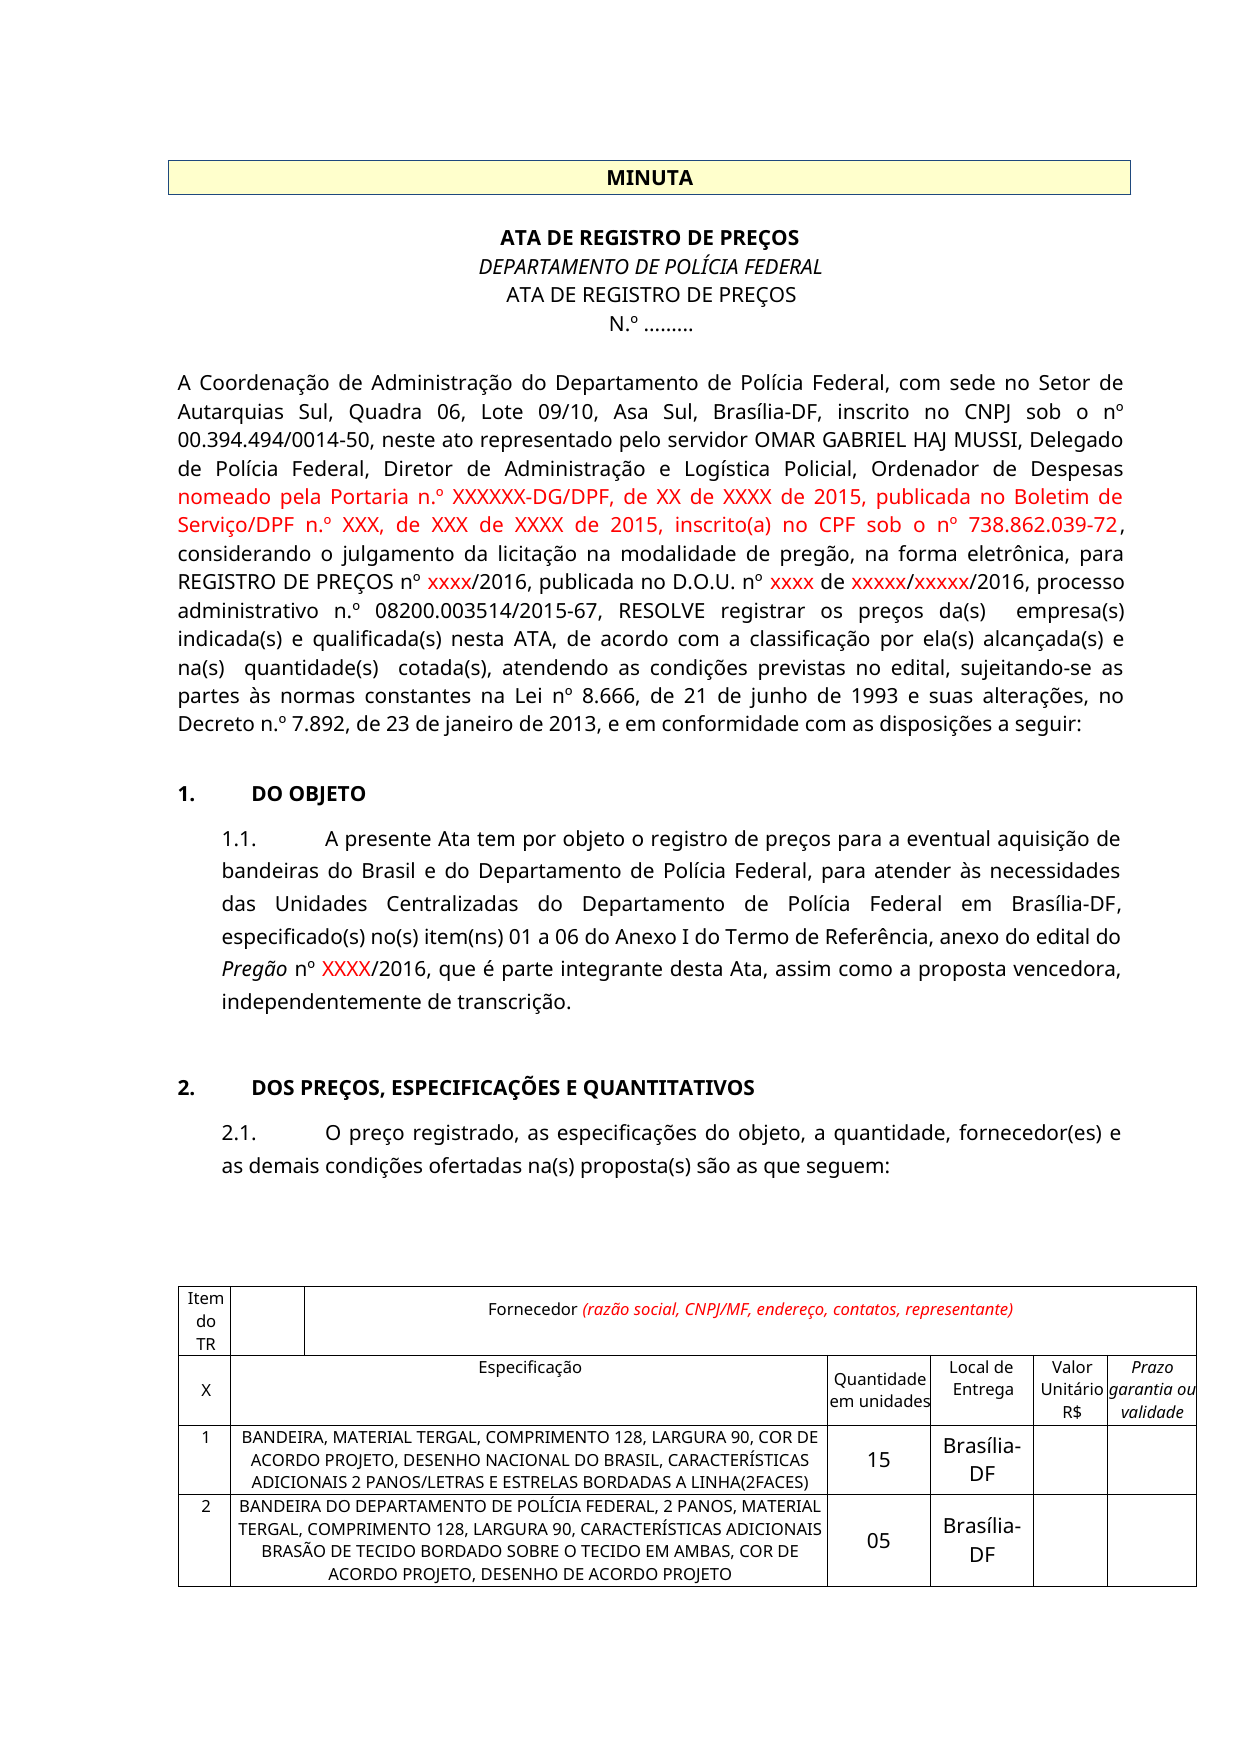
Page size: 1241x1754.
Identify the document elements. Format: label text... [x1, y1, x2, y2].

table_cell Especificação [231, 1356, 827, 1425]
table_cell Valor Unitário R$ [1034, 1356, 1107, 1425]
text ATA DE REGISTRO DE PREÇOS [177, 223, 1122, 252]
table_cell [1034, 1495, 1107, 1586]
table_cell Quantidade em unidades [828, 1356, 930, 1425]
list A presente Ata tem por objeto o registro de preços para a eventual aquisição de bandeiras do Brasil e do Departamento de Polícia Federal, para atender às necessidades das Unidades Centralizadas do Departamento de Polícia Federal em Brasília-DF, especificado(s) no(s) item(ns) 01 a 06 do Anexo I do Termo de Referência, anexo do edital do Pregão nº XXXX/2016, que é parte integrante desta Ata, assim como a proposta vencedora, independentemente de transcrição. [221, 824, 1122, 1016]
table_header Item do TR [179, 1287, 230, 1355]
table_cell Prazo garantia ou validade [1108, 1356, 1196, 1425]
table_header Fornecedor (razão social, CNPJ/MF, endereço, contatos, representante) [305, 1287, 1196, 1355]
table_cell [1108, 1426, 1196, 1494]
list O preço registrado, as especificações do objeto, a quantidade, fornecedor(es) e as demais condições ofertadas na(s) proposta(s) são as que seguem: [221, 1118, 1122, 1179]
table_cell [1108, 1495, 1196, 1586]
table_cell 15 [828, 1426, 930, 1494]
text A Coordenação de Administração do Departamento de Polícia Federal, com sede no Setor de Autarquias Sul, Quadra 06, Lote 09/10, Asa Sul, Brasília-DF, inscrito no CNPJ sob o nº 00.394.494/0014-50, neste ato representado pelo servidor OMAR GABRIEL HAJ MUSSI, Delegado de Polícia Federal, Diretor de Administração e Logística Policial, Ordenador de Despesas nomeado pela Portaria n.º XXXXXX-DG/DPF, de XX de XXXX de 2015, publicada no Boletim de Serviço/DPF n.º XXX, de XXX de XXXX de 2015, inscrito(a) no CPF sob o nº 738.862.039-72, considerando o julgamento da licitação na modalidade de pregão, na forma eletrônica, para REGISTRO DE PREÇOS nº xxxx/2016, publicada no D.O.U. nº xxxx de xxxxx/xxxxx/2016, processo administrativo n.º 08200.003514/2015-67, RESOLVE registrar os preços da(s) empresa(s) indicada(s) e qualificada(s) nesta ATA, de acordo com a classificação por ela(s) alcançada(s) e na(s) quantidade(s) cotada(s), atendendo as condições previstas no edital, sujeitando-se as partes às normas constantes na Lei nº 8.666, de 21 de junho de 1993 e suas alterações, no Decreto n.º 7.892, de 23 de janeiro de 2013, e em conformidade com as disposições a seguir: [177, 368, 1125, 738]
table_cell 05 [828, 1495, 930, 1586]
table_cell [1034, 1426, 1107, 1494]
text N.º ......... [177, 309, 1125, 337]
table_cell X [179, 1356, 230, 1425]
table_cell 2 [179, 1495, 230, 1586]
table_cell Brasília-DF [931, 1495, 1033, 1586]
text DEPARTAMENTO DE POLÍCIA FEDERAL [177, 252, 1124, 280]
text ATA DE REGISTRO DE PREÇOS [177, 280, 1125, 309]
text MINUTA [169, 161, 1130, 194]
table_header [231, 1287, 304, 1355]
table_cell Brasília-DF [931, 1426, 1033, 1494]
list DOS PREÇOS, ESPECIFICAÇÕES E QUANTITATIVOS [177, 1073, 1122, 1102]
table_cell Local de Entrega [931, 1356, 1033, 1425]
list DO OBJETO [177, 779, 1122, 807]
table_cell 1 [179, 1426, 230, 1494]
